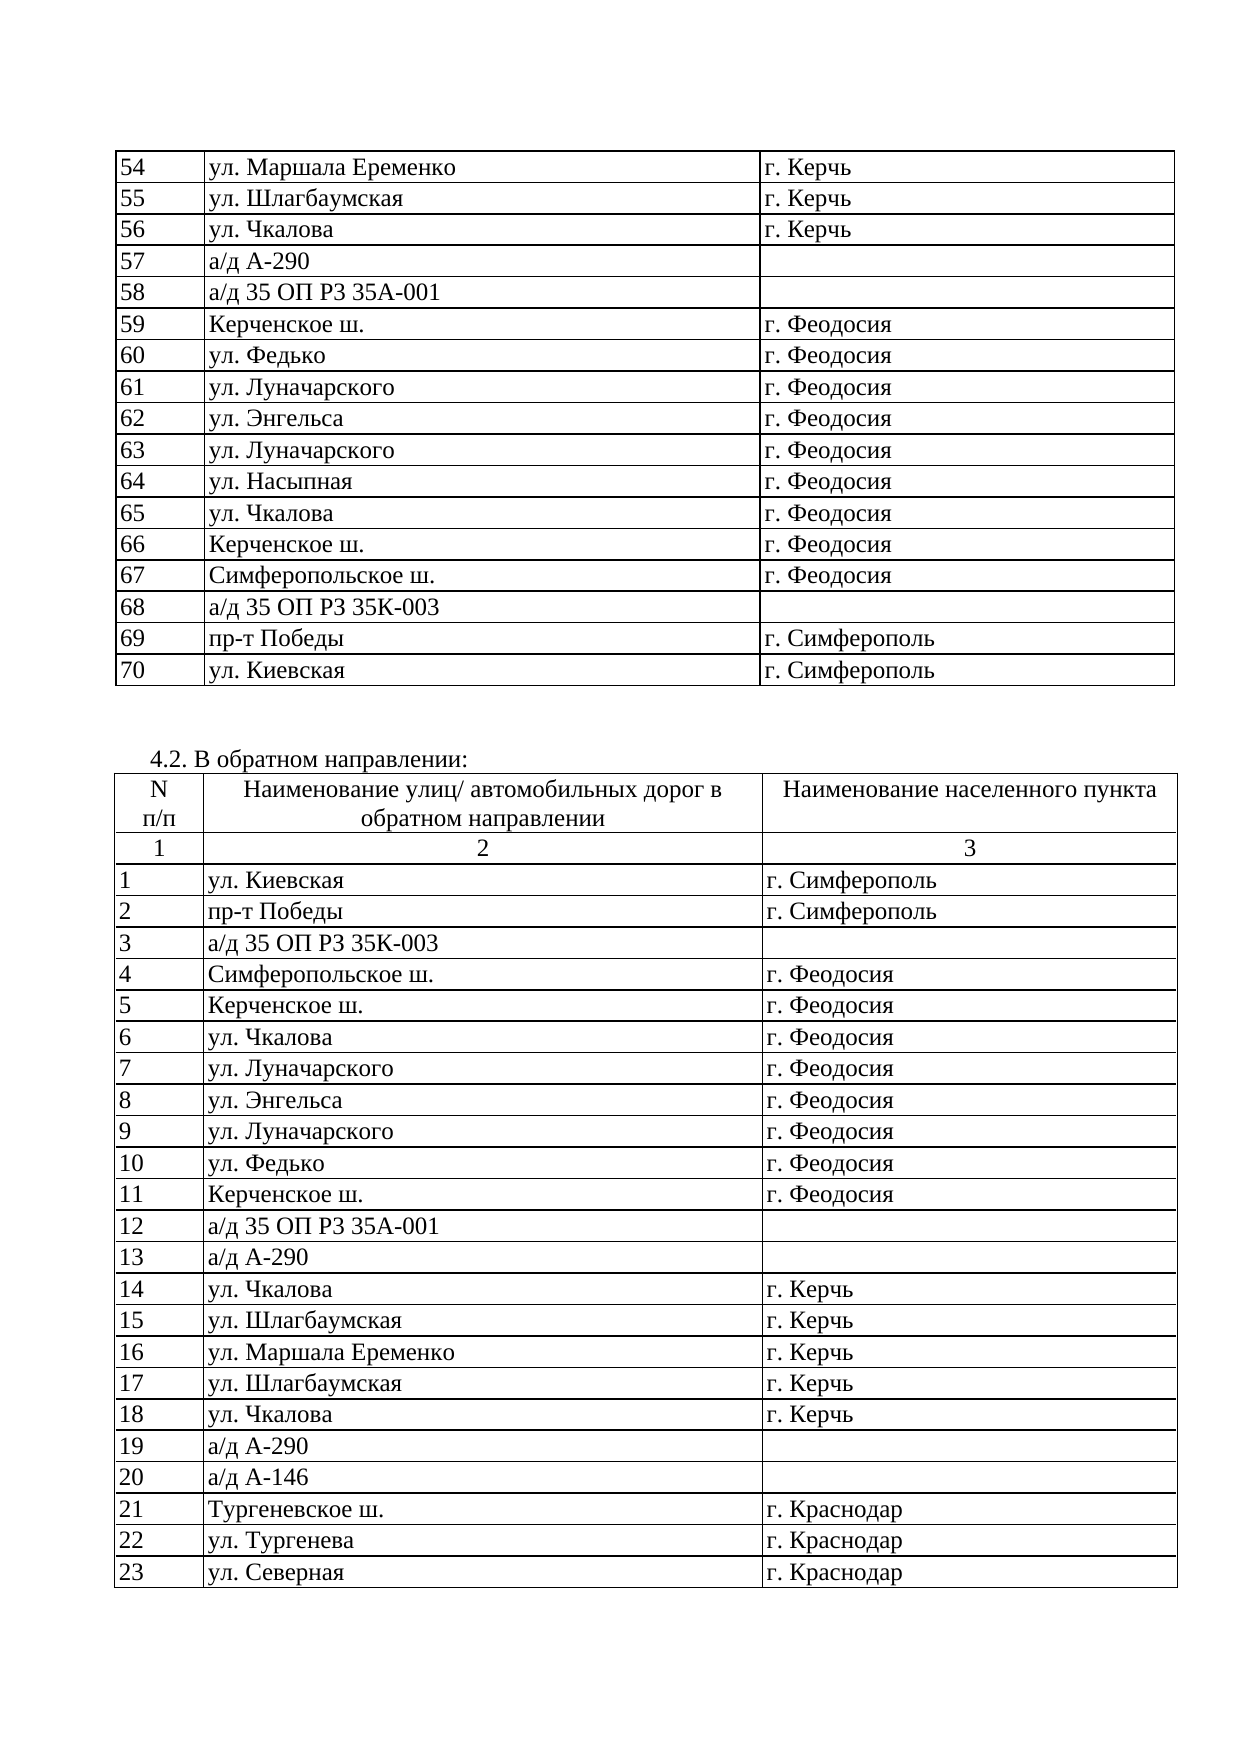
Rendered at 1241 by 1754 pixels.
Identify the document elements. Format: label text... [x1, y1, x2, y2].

table_cell [763, 926, 1177, 957]
table_cell 11 [115, 1179, 203, 1209]
table_cell ул. Насыпная [205, 466, 759, 496]
table_cell 69 [117, 623, 204, 653]
table_cell 9 [115, 1116, 203, 1146]
table_cell г. Симферополь [763, 895, 1177, 926]
table_cell а/д 35 ОП РЗ 35К-003 [205, 592, 759, 622]
table_cell 22 [115, 1525, 203, 1555]
table_cell пр-т Победы [204, 896, 762, 926]
table_cell 1 [115, 833, 203, 863]
table_cell 3 [115, 927, 203, 957]
table_cell г. Феодосия [763, 1146, 1177, 1178]
table_cell 10 [115, 1147, 203, 1178]
table_cell г. Феодосия [761, 561, 1174, 590]
table_cell 59 [117, 309, 204, 339]
table_cell Керченское ш. [204, 1179, 762, 1209]
table_cell ул. Чкалова [204, 1022, 762, 1052]
table_cell 15 [115, 1305, 203, 1335]
table_cell Тургеневское ш. [204, 1494, 762, 1524]
table_cell 19 [115, 1430, 203, 1461]
table_cell ул. Шлагбаумская [205, 183, 759, 213]
table_cell Керченское ш. [205, 309, 759, 339]
table_cell г. Феодосия [761, 529, 1174, 559]
table_cell г. Керчь [763, 1272, 1177, 1303]
table_cell г. Феодосия [761, 309, 1174, 339]
table_cell ул. Чкалова [204, 1274, 762, 1303]
table_cell а/д А-290 [204, 1431, 762, 1461]
table_cell г. Феодосия [763, 1178, 1177, 1209]
table_cell ул. Луначарского [205, 372, 759, 402]
table_cell г. Феодосия [761, 466, 1174, 496]
table_cell а/д 35 ОП РЗ 35К-003 [204, 928, 762, 957]
table_cell г. Керчь [763, 1335, 1177, 1366]
table_cell [763, 1429, 1177, 1461]
table_cell г. Феодосия [763, 958, 1177, 989]
table_cell ул. Шлагбаумская [204, 1368, 762, 1398]
table_cell 21 [115, 1493, 203, 1524]
table_cell 20 [115, 1462, 203, 1492]
table_cell 14 [115, 1273, 203, 1303]
table_cell 18 [115, 1399, 203, 1429]
table_cell г. Краснодар [763, 1555, 1177, 1587]
table_cell 65 [117, 498, 204, 527]
table_header Наименование улиц/ автомобильных дорог в обратном направлении [204, 774, 762, 832]
table_cell г. Феодосия [763, 1083, 1177, 1115]
table_cell 70 [117, 655, 204, 685]
table_cell ул. Маршала Еременко [205, 152, 759, 181]
table_cell 57 [117, 246, 204, 276]
table_cell а/д 35 ОП Р3 35А-001 [205, 277, 759, 307]
table_cell ул. Луначарского [205, 435, 759, 464]
table_cell 56 [117, 215, 204, 244]
table_cell ул. Маршала Еременко [204, 1337, 762, 1366]
table_cell 13 [115, 1242, 203, 1272]
table_cell [763, 1461, 1177, 1492]
table_cell [761, 277, 1174, 307]
table_cell 68 [117, 592, 204, 622]
table_cell г. Керчь [763, 1366, 1177, 1398]
table_cell ул. Федько [204, 1148, 762, 1178]
table_cell г. Керчь [761, 183, 1174, 213]
table_cell ул. Луначарского [204, 1053, 762, 1083]
table_cell г. Феодосия [763, 1020, 1177, 1052]
table_cell г. Керчь [761, 215, 1174, 244]
table_cell г. Феодосия [761, 435, 1174, 464]
table_cell 16 [115, 1336, 203, 1366]
table_cell 1 [115, 864, 203, 894]
table_cell ул. Энгельса [205, 403, 759, 433]
table_cell 6 [115, 1021, 203, 1052]
table_cell 64 [117, 466, 204, 496]
table_cell 8 [115, 1084, 203, 1115]
table_cell г. Феодосия [761, 403, 1174, 433]
table_header Наименование населенного пункта [763, 774, 1177, 832]
table_cell ул. Северная [204, 1557, 762, 1587]
table_cell 54 [117, 152, 204, 181]
table_cell [761, 246, 1174, 276]
table_cell Симферопольское ш. [205, 561, 759, 590]
table_cell [763, 1209, 1177, 1241]
table_cell г. Симферополь [761, 655, 1174, 685]
table_cell г. Феодосия [763, 989, 1177, 1020]
table_header N п/п [115, 774, 203, 832]
table_cell 60 [117, 340, 204, 370]
table_cell г. Керчь [761, 152, 1174, 181]
table_cell г. Керчь [763, 1304, 1177, 1335]
table_cell 2 [115, 896, 203, 926]
text 4.2. В обратном направлении: [150, 744, 1090, 773]
table_cell ул. Луначарского [204, 1116, 762, 1146]
table_cell 4 [115, 959, 203, 989]
table_cell г. Феодосия [761, 340, 1174, 370]
table_cell 62 [117, 403, 204, 433]
table_cell г. Феодосия [761, 372, 1174, 402]
table_cell ул. Шлагбаумская [204, 1305, 762, 1335]
table_cell ул. Чкалова [204, 1400, 762, 1429]
table_cell 58 [117, 277, 204, 307]
table_cell а/д 35 ОП Р3 35А-001 [204, 1211, 762, 1241]
table_cell 61 [117, 372, 204, 402]
table_cell 23 [115, 1556, 203, 1587]
table_cell ул. Чкалова [205, 215, 759, 244]
table_cell ул. Энгельса [204, 1085, 762, 1115]
table_cell г. Краснодар [763, 1492, 1177, 1524]
table_cell г. Симферополь [763, 863, 1177, 894]
table_cell 12 [115, 1210, 203, 1241]
table_cell ул. Чкалова [205, 498, 759, 527]
table_cell 66 [117, 529, 204, 559]
table_cell 7 [115, 1053, 203, 1083]
table_cell 63 [117, 435, 204, 464]
table_cell Керченское ш. [204, 991, 762, 1020]
table_cell [763, 1241, 1177, 1272]
table_cell а/д А-290 [205, 246, 759, 276]
table_cell пр-т Победы [205, 623, 759, 653]
table_cell а/д А-290 [204, 1242, 762, 1272]
table_cell Симферопольское ш. [204, 959, 762, 989]
table_cell г. Феодосия [763, 1052, 1177, 1083]
table_cell 5 [115, 990, 203, 1020]
table_cell 55 [117, 183, 204, 213]
table_cell г. Феодосия [763, 1115, 1177, 1146]
table_cell 67 [117, 561, 204, 590]
table_cell ул. Тургенева [204, 1525, 762, 1555]
table_cell г. Симферополь [761, 623, 1174, 653]
table_cell 2 [204, 833, 762, 863]
table_cell г. Керчь [763, 1398, 1177, 1429]
table_cell 17 [115, 1368, 203, 1398]
table_cell ул. Киевская [204, 865, 762, 894]
table_cell ул. Киевская [205, 655, 759, 685]
table_cell г. Краснодар [763, 1524, 1177, 1555]
table_cell г. Феодосия [761, 498, 1174, 527]
table_cell 3 [763, 832, 1177, 863]
table_cell Керченское ш. [205, 529, 759, 559]
table_cell ул. Федько [205, 340, 759, 370]
table_cell а/д А-146 [204, 1462, 762, 1492]
table_cell [761, 592, 1174, 622]
